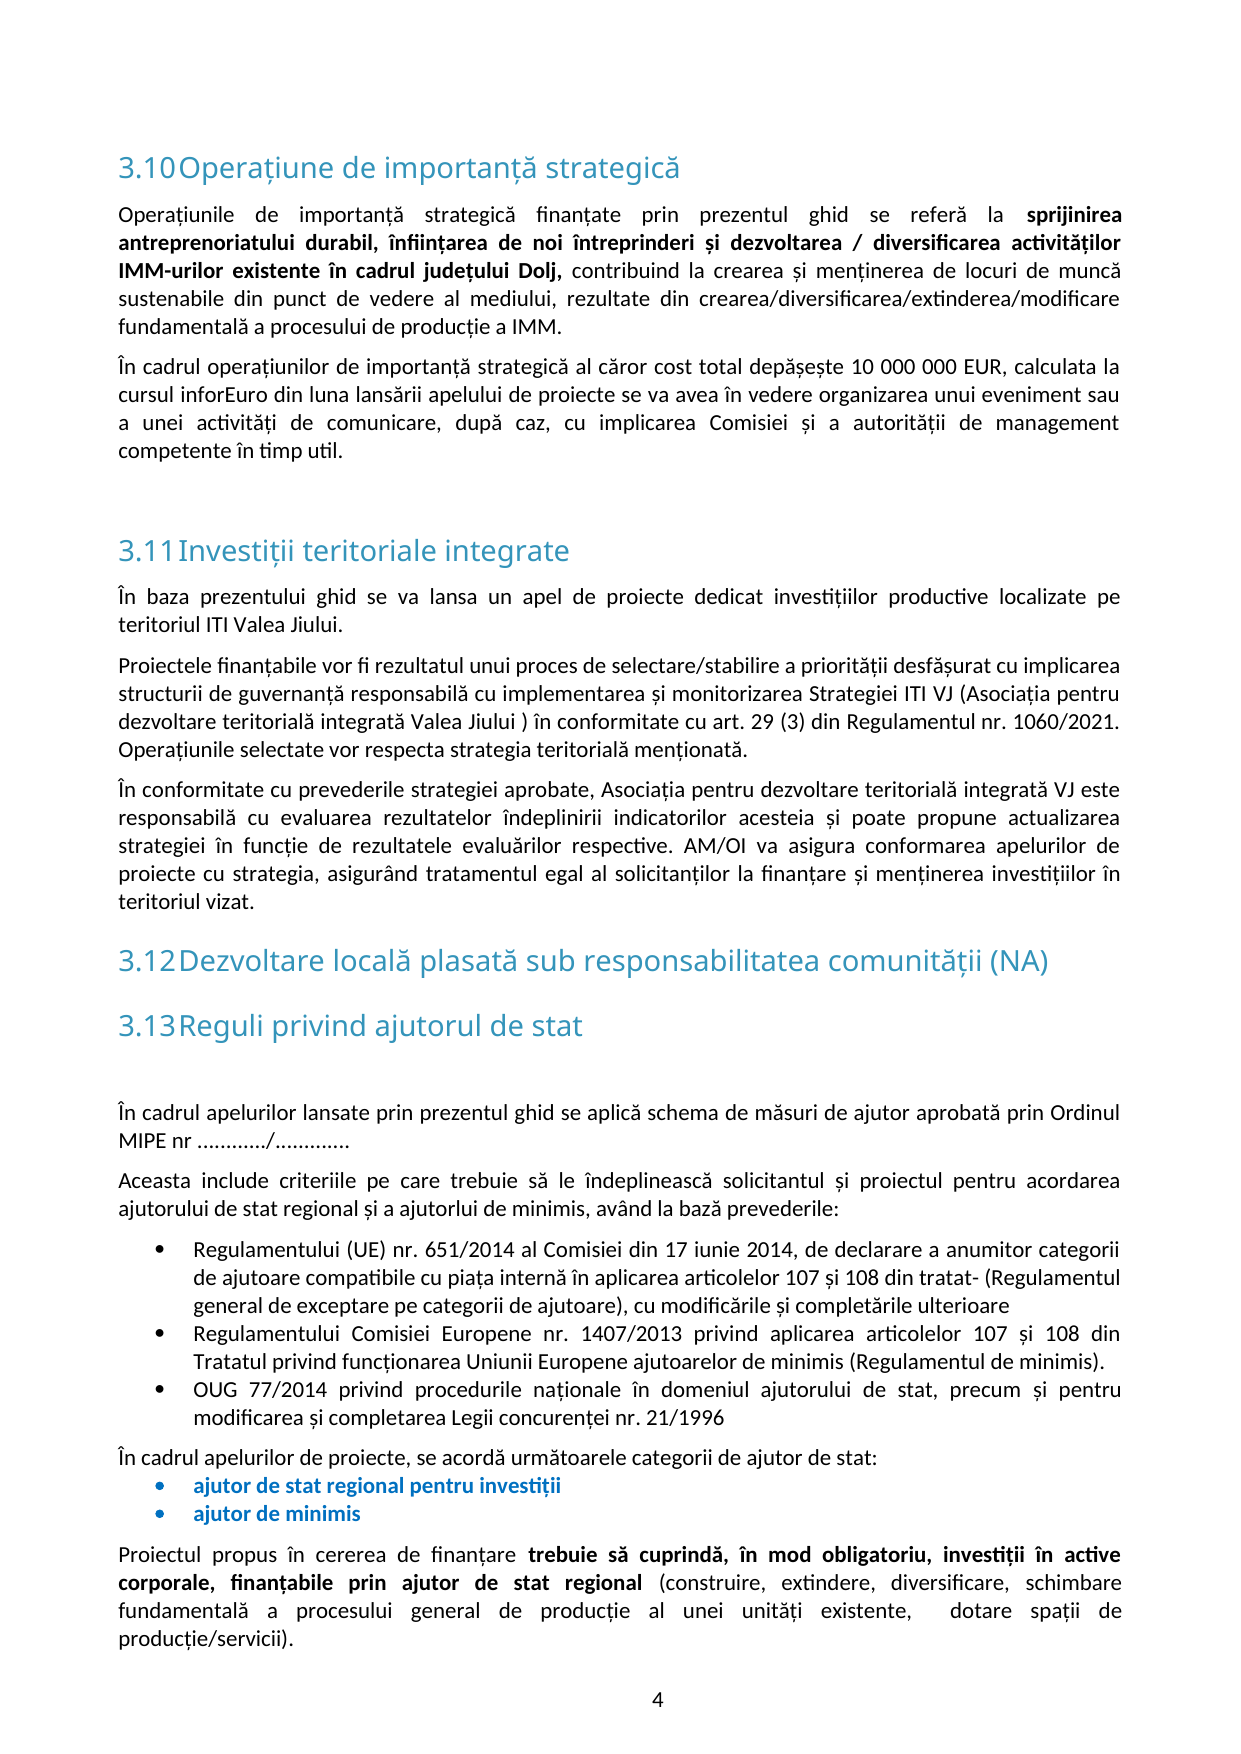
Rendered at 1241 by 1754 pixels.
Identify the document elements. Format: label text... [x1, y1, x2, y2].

text În cadrul apelurilor lansate prin prezentul ghid se aplică schema de măsuri de ajutor aprobată prin Ordinul MIPE nr ............/............. [118, 1098, 1122, 1154]
subtitle Operațiune de importanță strategică [118, 148, 1122, 187]
text În cadrul apelurilor de proiecte, se acordă următoarele categorii de ajutor de stat: [118, 1443, 1122, 1472]
subtitle Dezvoltare locală plasată sub responsabilitatea comunității (NA) [118, 940, 1122, 980]
list Regulamentului (UE) nr. 651/2014 al Comisiei din 17 iunie 2014, de declarare a anumitor categorii de ajutoare compatibile cu piața internă în aplicarea articolelor 107 și 108 din tratat- (Regulamentul general de exceptare pe categorii de ajutoare), cu modificările și completările ulterioare [156, 1235, 1122, 1319]
list ajutor de minimis [156, 1499, 1122, 1528]
text În baza prezentului ghid se va lansa un apel de proiecte dedicat investițiilor productive localizate pe teritoriul ITI Valea Jiului. [118, 582, 1122, 638]
text Proiectul propus în cererea de finanțare trebuie să cuprindă, în mod obligatoriu, investiții în active corporale, finanțabile prin ajutor de stat regional (construire, extindere, diversificare, schimbare fundamentală a procesului general de producție al unei unități existente, dotare spații de producție/servicii). [118, 1540, 1122, 1652]
list OUG 77/2014 privind procedurile naţionale în domeniul ajutorului de stat, precum şi pentru modificarea şi completarea Legii concurenței nr. 21/1996 [156, 1375, 1122, 1431]
text În cadrul operațiunilor de importanță strategică al căror cost total depășește 10 000 000 EUR, calculata la cursul inforEuro din luna lansării apelului de proiecte se va avea în vedere organizarea unui eveniment sau a unei activități de comunicare, după caz, cu implicarea Comisiei și a autorității de management competente în timp util. [118, 352, 1122, 464]
list Regulamentului Comisiei Europene nr. 1407/2013 privind aplicarea articolelor 107 și 108 din Tratatul privind funcționarea Uniunii Europene ajutoarelor de minimis (Regulamentul de minimis). [156, 1319, 1122, 1375]
list ajutor de stat regional pentru investiții [156, 1472, 1122, 1499]
text Proiectele finanțabile vor fi rezultatul unui proces de selectare/stabilire a priorității desfășurat cu implicarea structurii de guvernanță responsabilă cu implementarea și monitorizarea Strategiei ITI VJ (Asociația pentru dezvoltare teritorială integrată Valea Jiului ) în conformitate cu art. 29 (3) din Regulamentul nr. 1060/2021. Operațiunile selectate vor respecta strategia teritorială menționată. [118, 651, 1122, 763]
subtitle Reguli privind ajutorul de stat [118, 1005, 1122, 1045]
text În conformitate cu prevederile strategiei aprobate, Asociația pentru dezvoltare teritorială integrată VJ este responsabilă cu evaluarea rezultatelor îndeplinirii indicatorilor acesteia și poate propune actualizarea strategiei în funcție de rezultatele evaluărilor respective. AM/OI va asigura conformarea apelurilor de proiecte cu strategia, asigurând tratamentul egal al solicitanților la finanțare și menținerea investițiilor în teritoriul vizat. [118, 775, 1122, 915]
text Aceasta include criteriile pe care trebuie să le îndeplinească solicitantul și proiectul pentru acordarea ajutorului de stat regional și a ajutorlui de minimis, având la bază prevederile: [118, 1166, 1122, 1222]
text Operațiunile de importanță strategică finanțate prin prezentul ghid se referă la sprijinirea antreprenoriatului durabil, înființarea de noi întreprinderi și dezvoltarea / diversificarea activităților IMM-urilor existente în cadrul județului Dolj, contribuind la crearea și menținerea de locuri de muncă sustenabile din punct de vedere al mediului, rezultate din crearea/diversificarea/extinderea/modificare fundamentală a procesului de producție a IMM. [118, 200, 1122, 340]
subtitle Investiții teritoriale integrate [118, 530, 1122, 570]
